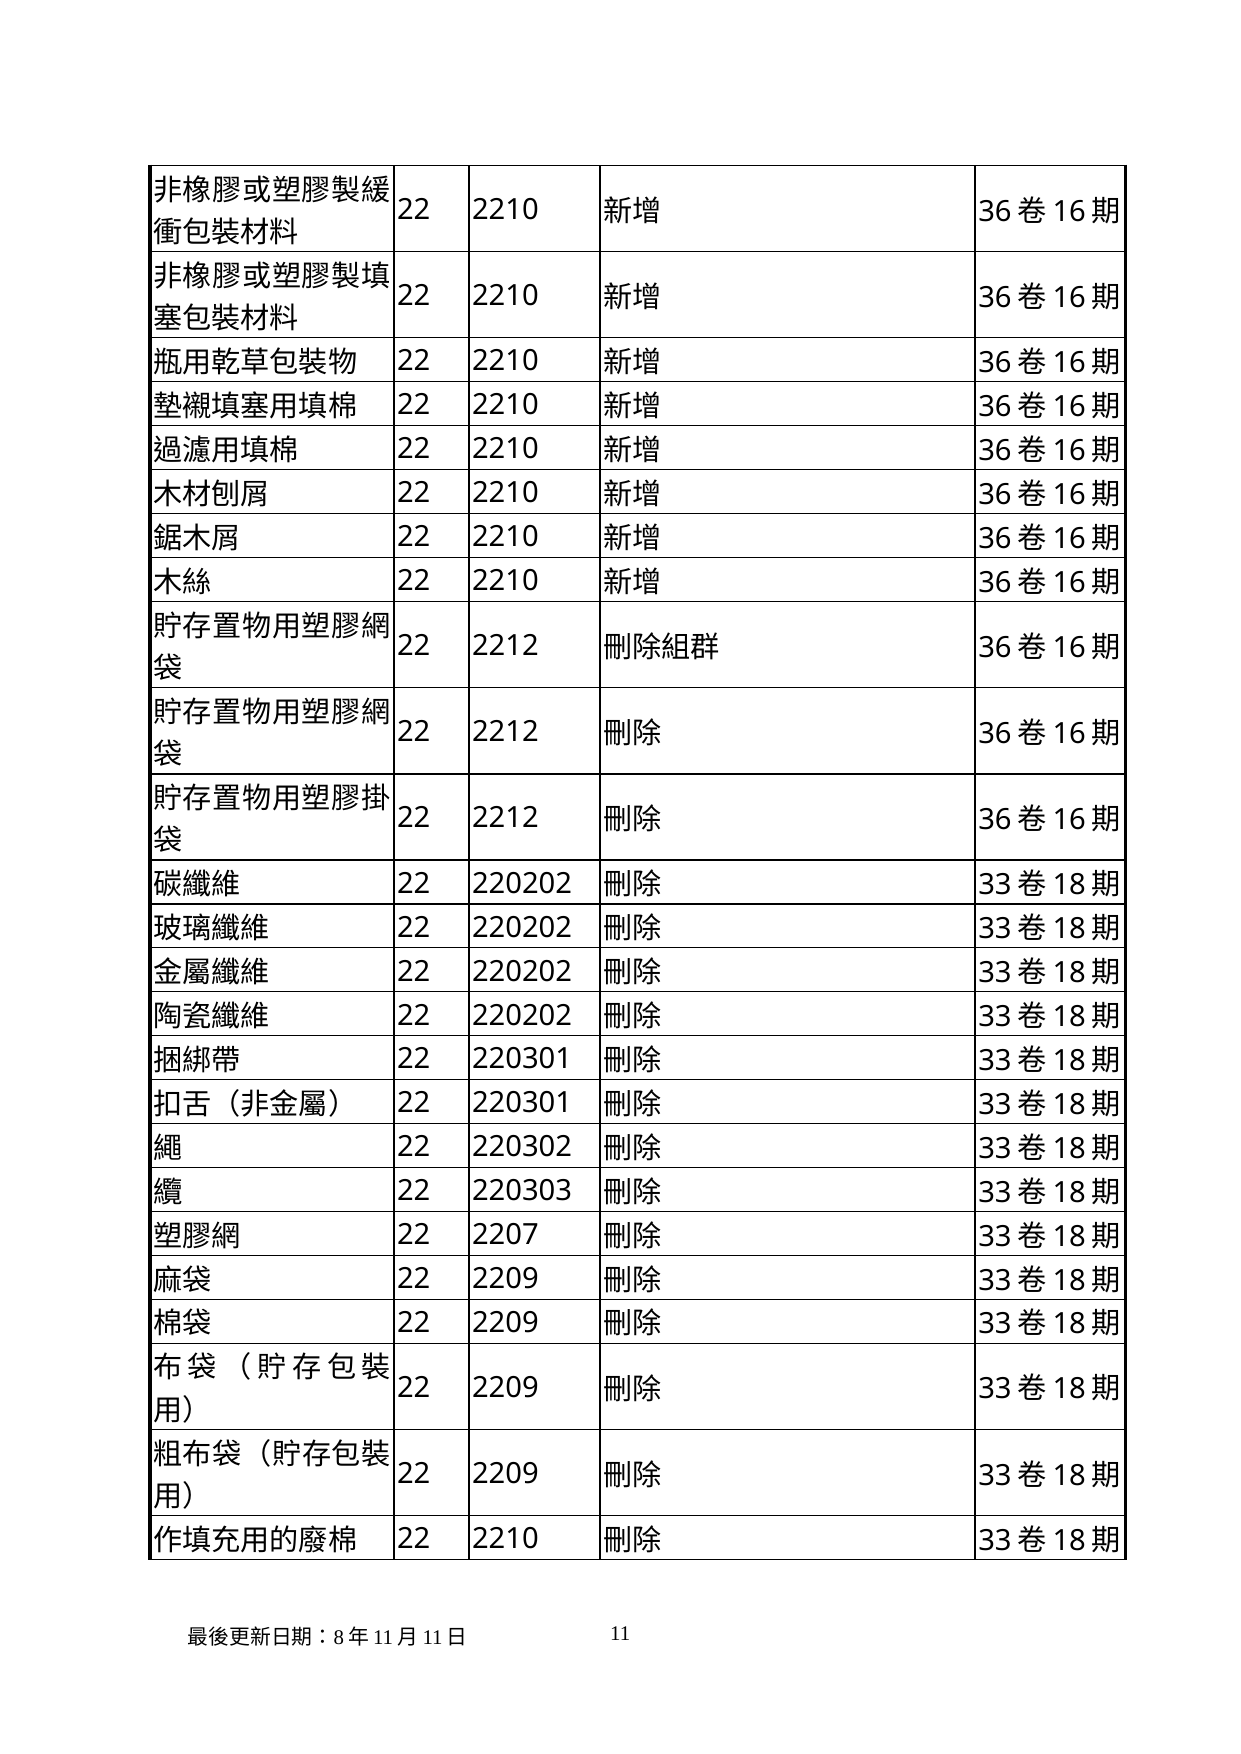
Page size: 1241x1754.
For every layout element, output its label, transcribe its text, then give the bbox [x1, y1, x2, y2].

table_cell 2209 [470, 1344, 599, 1429]
table_cell 33卷18期 [976, 1344, 1124, 1429]
table_cell 22 [395, 1344, 468, 1429]
table_cell 22 [395, 1516, 468, 1559]
table_cell 2212 [470, 602, 599, 687]
table_cell 2210 [470, 558, 599, 601]
table_cell 22 [395, 1256, 468, 1298]
table_cell 22 [395, 426, 468, 469]
table_cell 22 [395, 1168, 468, 1211]
table_cell 捆綁帶 [152, 1036, 393, 1079]
table_cell 36卷16期 [976, 775, 1124, 859]
table_cell 2212 [470, 775, 599, 859]
table_cell 刪除 [601, 1124, 974, 1167]
table_cell 2210 [470, 252, 599, 337]
table_cell 刪除 [601, 1256, 974, 1298]
table_cell 33卷18期 [976, 1430, 1124, 1515]
table_cell 扣舌（非金屬） [152, 1080, 393, 1123]
table_cell 刪除 [601, 1300, 974, 1342]
table_cell 33卷18期 [976, 992, 1124, 1035]
table_cell 36卷16期 [976, 426, 1124, 469]
table_cell 新增 [601, 470, 974, 513]
table_cell 木材刨屑 [152, 470, 393, 513]
table_cell 刪除組群 [601, 602, 974, 687]
table_cell 新增 [601, 514, 974, 557]
table_cell 22 [395, 905, 468, 947]
table_cell 新增 [601, 558, 974, 601]
table_cell 陶瓷纖維 [152, 992, 393, 1035]
table_cell 22 [395, 992, 468, 1035]
table_cell 2210 [470, 426, 599, 469]
table_cell 22 [395, 470, 468, 513]
table_cell 麻袋 [152, 1256, 393, 1298]
table_cell 2210 [470, 470, 599, 513]
table_cell 貯存置物用塑膠網袋 [152, 688, 393, 773]
table_cell 非橡膠或塑膠製填塞包裝材料 [152, 252, 393, 337]
table_cell 刪除 [601, 775, 974, 859]
table_cell 2210 [470, 514, 599, 557]
table_cell 36卷16期 [976, 602, 1124, 687]
table_cell 刪除 [601, 1344, 974, 1429]
table_cell 瓶用乾草包裝物 [152, 338, 393, 381]
table_cell 墊襯填塞用填棉 [152, 382, 393, 425]
table_cell 布袋（貯存包裝用） [152, 1344, 393, 1429]
table_cell 22 [395, 1080, 468, 1123]
table_cell 33卷18期 [976, 1080, 1124, 1123]
table_cell 刪除 [601, 1516, 974, 1559]
table_cell 棉袋 [152, 1300, 393, 1342]
table_cell 2210 [470, 382, 599, 425]
table_cell 220202 [470, 861, 599, 903]
table_cell 2210 [470, 338, 599, 381]
table_cell 2212 [470, 688, 599, 773]
table_cell 22 [395, 1430, 468, 1515]
table_cell 2209 [470, 1300, 599, 1342]
table_cell 刪除 [601, 1036, 974, 1079]
table_cell 纜 [152, 1168, 393, 1211]
table_cell 刪除 [601, 1080, 974, 1123]
table_cell 刪除 [601, 688, 974, 773]
table_cell 33卷18期 [976, 1212, 1124, 1254]
table_cell 33卷18期 [976, 1036, 1124, 1079]
table_cell 22 [395, 514, 468, 557]
table_cell 36卷16期 [976, 382, 1124, 425]
table_cell 22 [395, 1300, 468, 1342]
table_cell 木絲 [152, 558, 393, 601]
table_cell 33卷18期 [976, 861, 1124, 903]
table_cell 36卷16期 [976, 558, 1124, 601]
table_cell 220202 [470, 948, 599, 991]
table_cell 36卷16期 [976, 470, 1124, 513]
table_cell 刪除 [601, 1212, 974, 1254]
table_cell 玻璃纖維 [152, 905, 393, 947]
table_cell 220301 [470, 1080, 599, 1123]
table_cell 33卷18期 [976, 1168, 1124, 1211]
table_cell 33卷18期 [976, 1124, 1124, 1167]
table_cell 金屬纖維 [152, 948, 393, 991]
table_cell 22 [395, 338, 468, 381]
table_cell 2210 [470, 166, 599, 251]
table_cell 36卷16期 [976, 252, 1124, 337]
table_cell 刪除 [601, 905, 974, 947]
table_cell 新增 [601, 338, 974, 381]
table_cell 22 [395, 1124, 468, 1167]
table_cell 220202 [470, 992, 599, 1035]
table_cell 36卷16期 [976, 166, 1124, 251]
table_cell 22 [395, 688, 468, 773]
table_cell 2207 [470, 1212, 599, 1254]
table_cell 碳纖維 [152, 861, 393, 903]
table_cell 22 [395, 166, 468, 251]
table_cell 刪除 [601, 992, 974, 1035]
table_cell 22 [395, 1036, 468, 1079]
table_cell 22 [395, 558, 468, 601]
table_cell 22 [395, 948, 468, 991]
table_cell 繩 [152, 1124, 393, 1167]
table_cell 36卷16期 [976, 514, 1124, 557]
table_cell 22 [395, 775, 468, 859]
table_cell 22 [395, 1212, 468, 1254]
table_cell 2210 [470, 1516, 599, 1559]
table_cell 220202 [470, 905, 599, 947]
table_cell 220302 [470, 1124, 599, 1167]
table_cell 新增 [601, 252, 974, 337]
table_cell 刪除 [601, 1168, 974, 1211]
table_cell 塑膠網 [152, 1212, 393, 1254]
table_cell 粗布袋（貯存包裝用） [152, 1430, 393, 1515]
table_cell 2209 [470, 1256, 599, 1298]
table_cell 22 [395, 861, 468, 903]
table_cell 作填充用的廢棉 [152, 1516, 393, 1559]
table_cell 33卷18期 [976, 905, 1124, 947]
table_cell 22 [395, 252, 468, 337]
table_cell 33卷18期 [976, 1300, 1124, 1342]
table_cell 刪除 [601, 948, 974, 991]
table_cell 刪除 [601, 1430, 974, 1515]
table_cell 22 [395, 602, 468, 687]
table_cell 新增 [601, 426, 974, 469]
table_cell 新增 [601, 166, 974, 251]
table_cell 22 [395, 382, 468, 425]
table_cell 新增 [601, 382, 974, 425]
table_cell 33卷18期 [976, 1256, 1124, 1298]
table_cell 33卷18期 [976, 1516, 1124, 1559]
table_cell 非橡膠或塑膠製緩衝包裝材料 [152, 166, 393, 251]
table_cell 33卷18期 [976, 948, 1124, 991]
table_cell 2209 [470, 1430, 599, 1515]
table_cell 刪除 [601, 861, 974, 903]
table_cell 220303 [470, 1168, 599, 1211]
table_cell 過濾用填棉 [152, 426, 393, 469]
table_cell 36卷16期 [976, 338, 1124, 381]
table_cell 鋸木屑 [152, 514, 393, 557]
table_cell 36卷16期 [976, 688, 1124, 773]
table_cell 貯存置物用塑膠掛袋 [152, 775, 393, 859]
table_cell 220301 [470, 1036, 599, 1079]
table_cell 貯存置物用塑膠網袋 [152, 602, 393, 687]
